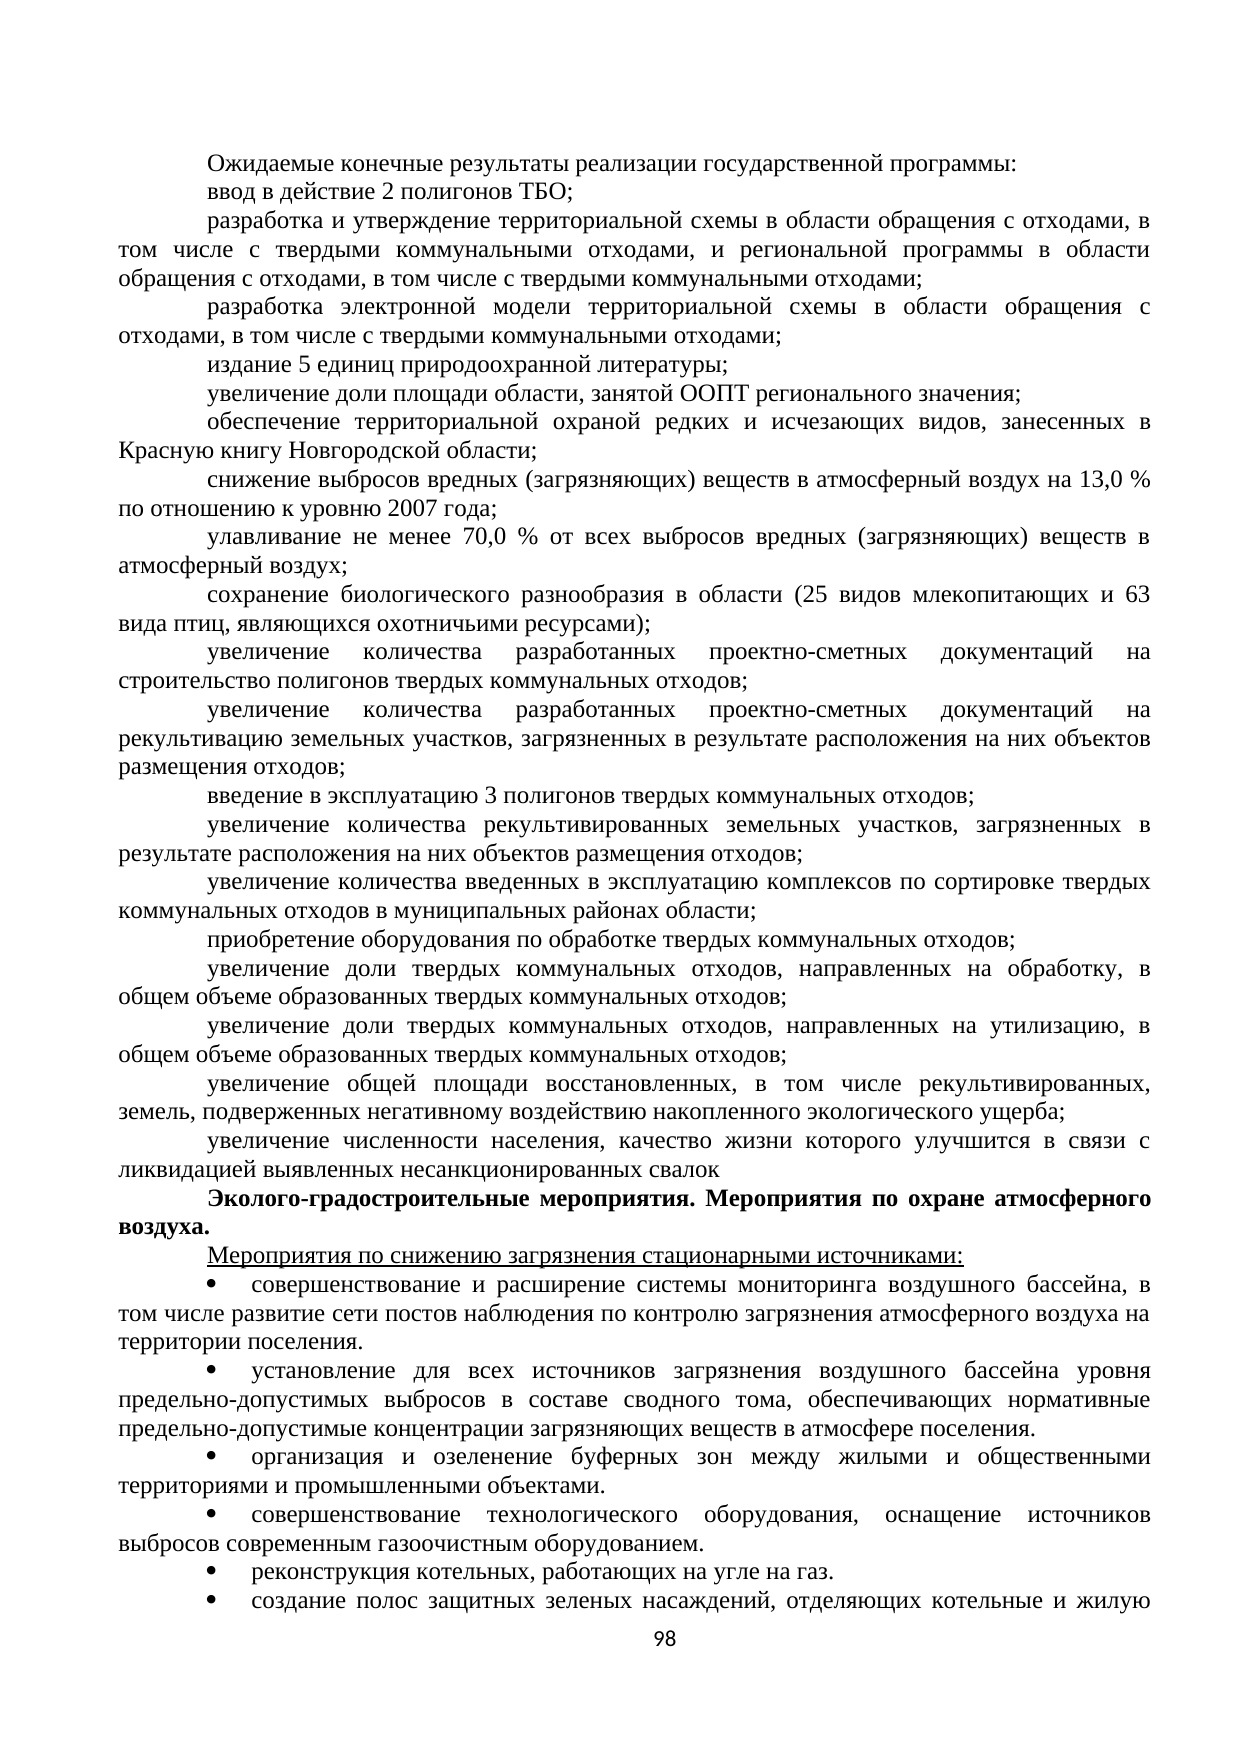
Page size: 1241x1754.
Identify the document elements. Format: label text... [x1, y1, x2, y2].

text увеличение количества рекультивированных земельных участков, загрязненных в результате расположения на них объектов размещения отходов; [118, 809, 1152, 866]
text разработка и утверждение территориальной схемы в области обращения с отходами, в том числе с твердыми коммунальными отходами, и региональной программы в области обращения с отходами, в том числе с твердыми коммунальными отходами; [118, 205, 1152, 291]
list совершенствование технологического оборудования, оснащение источников выбросов современным газоочистным оборудованием. [118, 1499, 1152, 1556]
text увеличение общей площади восстановленных, в том числе рекультивированных, земель, подверженных негативному воздействию накопленного экологического ущерба; [118, 1068, 1152, 1125]
text введение в эксплуатацию 3 полигонов твердых коммунальных отходов; [118, 780, 1152, 809]
list реконструкция котельных, работающих на угле на газ. [118, 1556, 1152, 1585]
list совершенствование и расширение системы мониторинга воздушного бассейна, в том числе развитие сети постов наблюдения по контролю загрязнения атмосферного воздуха на территории поселения. [118, 1269, 1152, 1355]
text Ожидаемые конечные результаты реализации государственной программы: [118, 148, 1152, 176]
text приобретение оборудования по обработке твердых коммунальных отходов; [118, 924, 1152, 953]
text увеличение доли твердых коммунальных отходов, направленных на обработку, в общем объеме образованных твердых коммунальных отходов; [118, 953, 1152, 1010]
text снижение выбросов вредных (загрязняющих) веществ в атмосферный воздух на 13,0 % по отношению к уровню 2007 года; [118, 464, 1152, 521]
text увеличение доли твердых коммунальных отходов, направленных на утилизацию, в общем объеме образованных твердых коммунальных отходов; [118, 1010, 1152, 1068]
text увеличение численности населения, качество жизни которого улучшится в связи с ликвидацией выявленных несанкционированных свалок [118, 1125, 1152, 1183]
text сохранение биологического разнообразия в области (25 видов млекопитающих и 63 вида птиц, являющихся охотничьими ресурсами); [118, 579, 1152, 636]
text увеличение количества разработанных проектно-сметных документаций на рекультивацию земельных участков, загрязненных в результате расположения на них объектов размещения отходов; [118, 694, 1152, 780]
text увеличение количества введенных в эксплуатацию комплексов по сортировке твердых коммунальных отходов в муниципальных районах области; [118, 866, 1152, 924]
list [118, 1585, 1152, 1614]
text увеличение доли площади области, занятой ООПТ регионального значения; [118, 378, 1152, 406]
text увеличение количества разработанных проектно-сметных документаций на строительство полигонов твердых коммунальных отходов; [118, 636, 1152, 694]
text ввод в действие 2 полигонов ТБО; [118, 176, 1152, 205]
list установление для всех источников загрязнения воздушного бассейна уровня предельно-допустимых выбросов в составе сводного тома, обеспечивающих нормативные предельно-допустимые концентрации загрязняющих веществ в атмосфере поселения. [118, 1355, 1152, 1441]
text Эколого-градостроительные мероприятия. Мероприятия по охране атмосферного воздуха. [118, 1183, 1152, 1240]
text издание 5 единиц природоохранной литературы; [118, 349, 1152, 378]
text Мероприятия по снижению загрязнения стационарными источниками: [118, 1240, 1152, 1269]
list организация и озеленение буферных зон между жилыми и общественными территориями и промышленными объектами. [118, 1441, 1152, 1499]
text обеспечение территориальной охраной редких и исчезающих видов, занесенных в Красную книгу Новгородской области; [118, 406, 1152, 464]
text улавливание не менее 70,0 % от всех выбросов вредных (загрязняющих) веществ в атмосферный воздух; [118, 521, 1152, 579]
text разработка электронной модели территориальной схемы в области обращения с отходами, в том числе с твердыми коммунальными отходами; [118, 291, 1152, 349]
